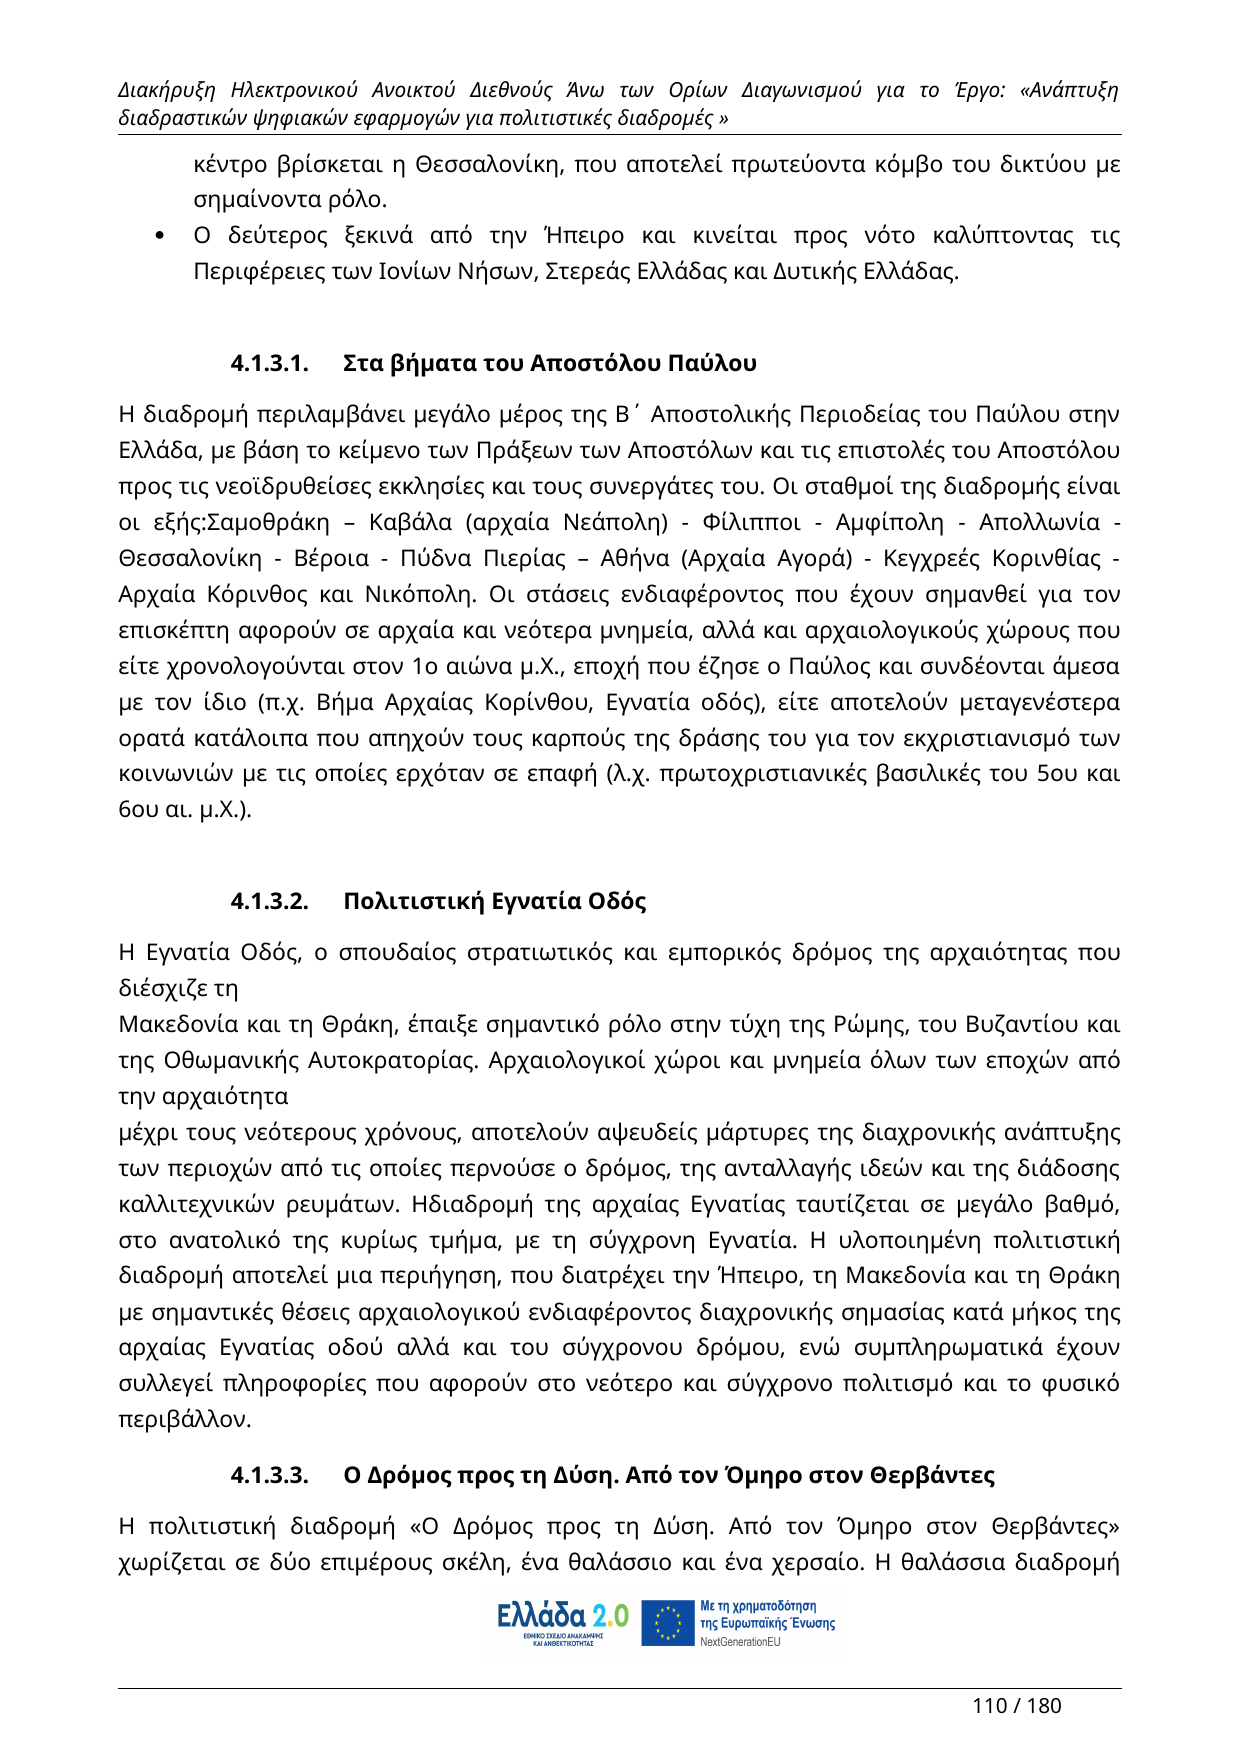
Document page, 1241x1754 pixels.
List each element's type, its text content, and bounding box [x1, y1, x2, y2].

text Η διαδρομή περιλαμβάνει μεγάλο μέρος της Β΄ Αποστολικής Περιοδείας του Παύλου στην Ελλάδα, με βάση το κείμενο των Πράξεων των Αποστόλων και τις επιστολές του Αποστόλου προς τις νεοϊδρυθείσες εκκλησίες και τους συνεργάτες του. Οι σταθμοί της διαδρομής είναι οι εξής:Σαμοθράκη – Καβάλα (αρχαία Νεάπολη) - Φίλιπποι - Αμφίπολη - Απολλωνία - Θεσσαλονίκη - Βέροια - Πύδνα Πιερίας – Αθήνα (Αρχαία Αγορά) - Κεγχρεές Κορινθίας - Αρχαία Κόρινθος και Νικόπολη. Οι στάσεις ενδιαφέροντος που έχουν σημανθεί για τον επισκέπτη αφορούν σε αρχαία και νεότερα μνημεία, αλλά και αρχαιολογικούς χώρους που είτε χρονολογούνται στον 1ο αιώνα μ.Χ., εποχή που έζησε ο Παύλος και συνδέονται άμεσα με τον ίδιο (π.χ. Βήμα Αρχαίας Κορίνθου, Εγνατία οδός), είτε αποτελούν μεταγενέστερα ορατά κατάλοιπα που απηχούν τους καρπούς της δράσης του για τον εκχριστιανισμό των κοινωνιών με τις οποίες ερχόταν σε επαφή (λ.χ. πρωτοχριστιανικές βασιλικές του 5ου και 6ου αι. μ.Χ.). [118, 398, 1122, 824]
list Στα βήματα του Αποστόλου Παύλου [231, 348, 1122, 377]
text μέχρι τους νεότερους χρόνους, αποτελούν αψευδείς μάρτυρες της διαχρονικής ανάπτυξης των περιοχών από τις οποίες περνούσε ο δρόμος, της ανταλλαγής ιδεών και της διάδοσης καλλιτεχνικών ρευμάτων. Ηδιαδρομή της αρχαίας Εγνατίας ταυτίζεται σε μεγάλο βαθμό, στο ανατολικό της κυρίως τμήμα, με τη σύγχρονη Εγνατία. Η υλοποιημένη πολιτιστική διαδρομή αποτελεί μια περιήγηση, που διατρέχει την Ήπειρο, τη Μακεδονία και τη Θράκη με σημαντικές θέσεις αρχαιολογικού ενδιαφέροντος διαχρονικής σημασίας κατά μήκος της αρχαίας Εγνατίας οδού αλλά και του σύγχρονου δρόμου, ενώ συμπληρωματικά έχουν συλλεγεί πληροφορίες που αφορούν στο νεότερο και σύγχρονο πολιτισμό και το φυσικό περιβάλλον. [118, 1116, 1122, 1434]
list Ο Δρόμος προς τη Δύση. Από τον Όμηρο στον Θερβάντες [231, 1460, 1122, 1489]
list Πολιτιστική Εγνατία Οδός [231, 886, 1122, 915]
text Μακεδονία και τη Θράκη, έπαιξε σημαντικό ρόλο στην τύχη της Ρώμης, του Βυζαντίου και της Οθωμανικής Αυτοκρατορίας. Αρχαιολογικοί χώροι και μνημεία όλων των εποχών από την αρχαιότητα [118, 1008, 1122, 1111]
picture [485, 1583, 848, 1663]
text Η Εγνατία Οδός, o σπουδαίος στρατιωτικός και εμπορικός δρόμος της αρχαιότητας που διέσχιζε τη [118, 936, 1122, 1003]
list Ο δεύτερος ξεκινά από την Ήπειρο και κινείται προς νότο καλύπτοντας τις Περιφέρειες των Ιονίων Νήσων, Στερεάς Ελλάδας και Δυτικής Ελλάδας. [156, 219, 1122, 287]
